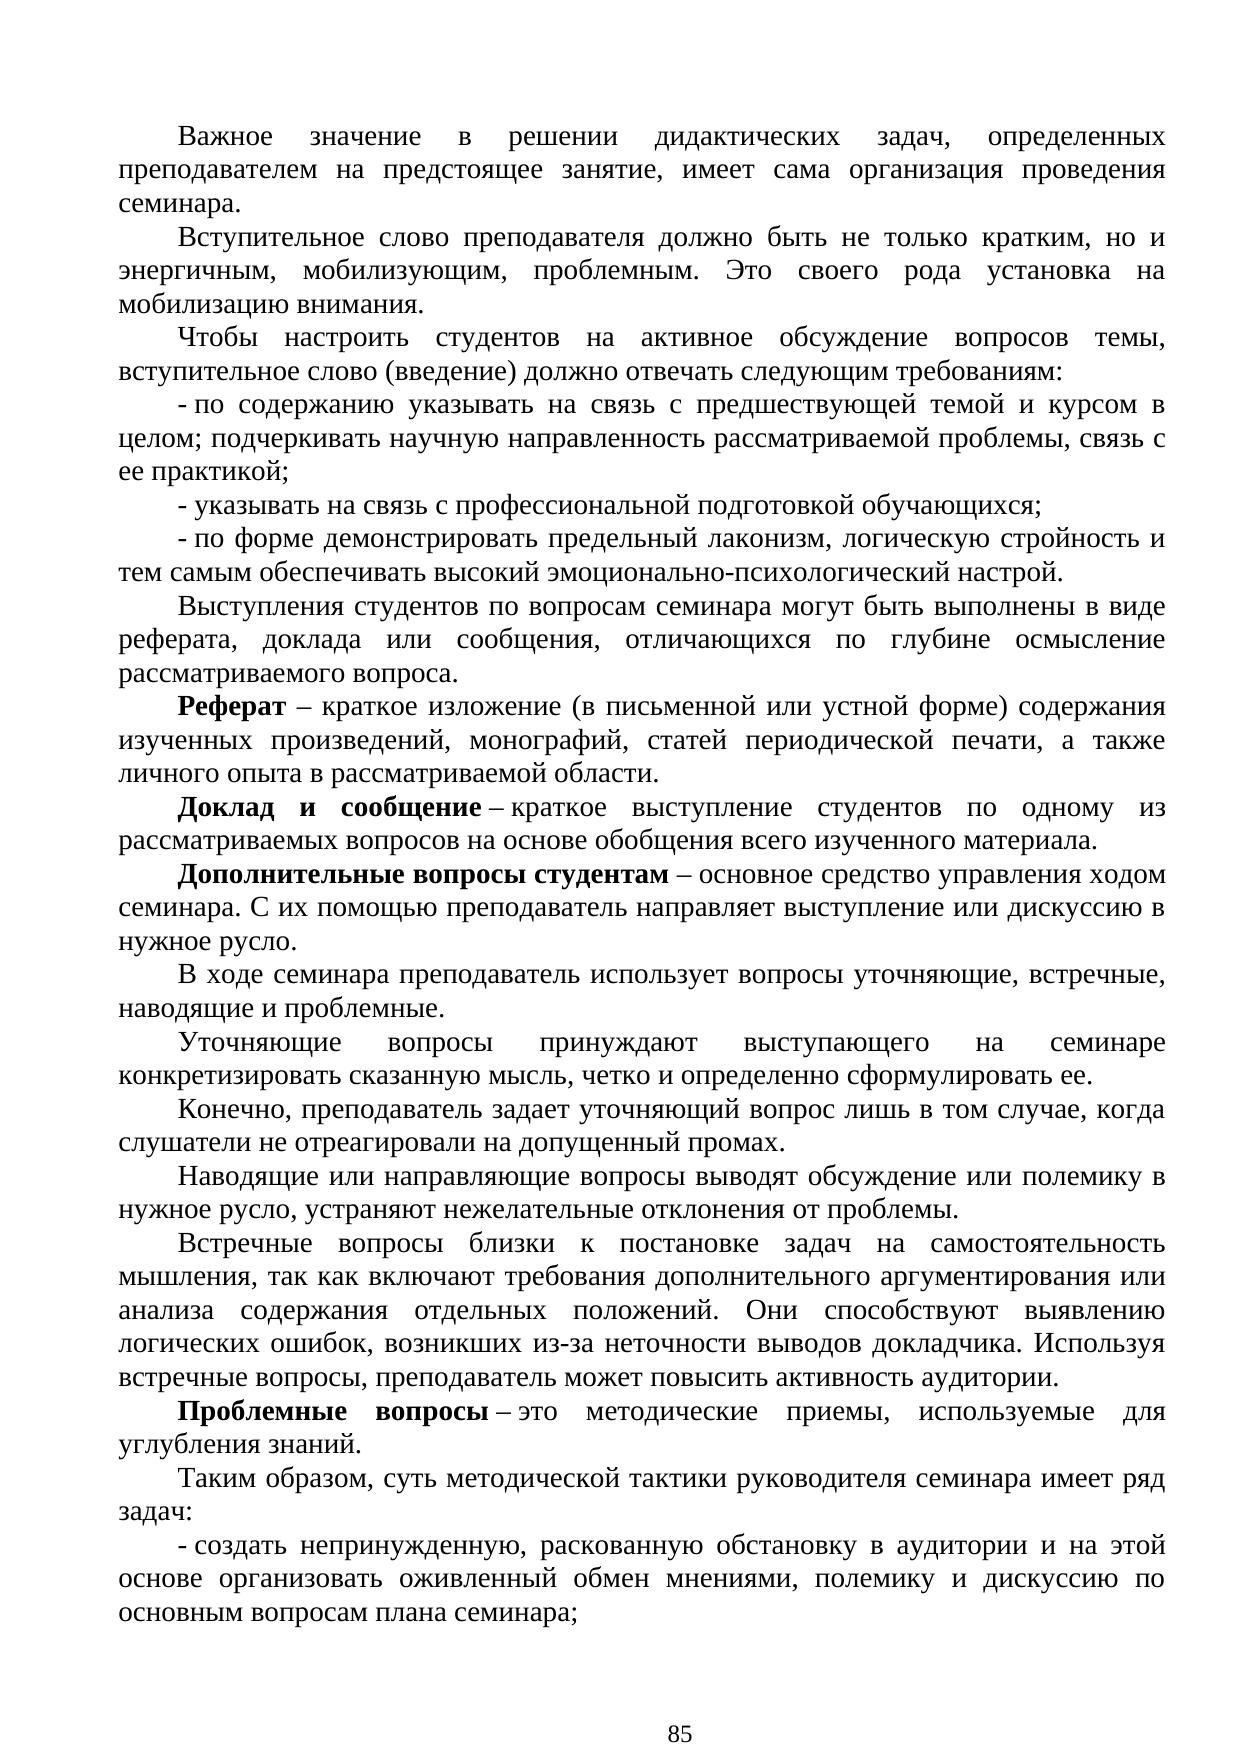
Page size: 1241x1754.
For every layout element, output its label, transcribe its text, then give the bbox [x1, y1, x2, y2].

text Таким образом, суть методической тактики руководителя семинара имеет ряд задач: [118, 1460, 1167, 1527]
text Вступительное слово преподавателя должно быть не только кратким, но и энергичным, мобилизующим, проблемным. Это своего рода установка на мобилизацию внимания. [118, 219, 1167, 319]
text Чтобы настроить студентов на активное обсуждение вопросов темы, вступительное слово (введение) должно отвечать следующим требованиям: [118, 319, 1167, 386]
text Встречные вопросы близки к постановке задач на самостоятельность мышления, так как включают требования дополнительного аргументирования или анализа содержания отдельных положений. Они способствуют выявлению логических ошибок, возникших из-за неточности выводов докладчика. Используя встречные вопросы, преподаватель может повысить активность аудитории. [118, 1225, 1167, 1393]
text - по содержанию указывать на связь с предшествующей темой и курсом в целом; подчеркивать научную направленность рассматриваемой проблемы, связь с ее практикой; [118, 386, 1167, 487]
text Важное значение в решении дидактических задач, определенных преподавателем на предстоящее занятие, имеет сама организация проведения семинара. [118, 118, 1167, 219]
text Дополнительные вопросы студентам – основное средство управления ходом семинара. С их помощью преподаватель направляет выступление или дискуссию в нужное русло. [118, 856, 1167, 957]
text Конечно, преподаватель задает уточняющий вопрос лишь в том случае, когда слушатели не отреагировали на допущенный промах. [118, 1091, 1167, 1158]
text Выступления студентов по вопросам семинара могут быть выполнены в виде реферата, доклада или сообщения, отличающихся по глубине осмысление рассматриваемого вопроса. [118, 588, 1167, 688]
text - указывать на связь с профессиональной подготовкой обучающихся; [118, 487, 1167, 521]
text - по форме демонстрировать предельный лаконизм, логическую стройность и тем самым обеспечивать высокий эмоционально-психологический настрой. [118, 521, 1167, 588]
text Наводящие или направляющие вопросы выводят обсуждение или полемику в нужное русло, устраняют нежелательные отклонения от проблемы. [118, 1158, 1167, 1225]
text Проблемные вопросы – это методические приемы, используемые для углубления знаний. [118, 1393, 1167, 1460]
text Уточняющие вопросы принуждают выступающего на семинаре конкретизировать сказанную мысль, четко и определенно сформулировать ее. [118, 1024, 1167, 1091]
text Доклад и сообщение – краткое выступление студентов по одному из рассматриваемых вопросов на основе обобщения всего изученного материала. [118, 789, 1167, 856]
text В ходе семинара преподаватель использует вопросы уточняющие, встречные, наводящие и проблемные. [118, 957, 1167, 1024]
text - создать непринужденную, раскованную обстановку в аудитории и на этой основе организовать оживленный обмен мнениями, полемику и дискуссию по основным вопросам плана семинара; [118, 1527, 1167, 1627]
text Реферат – краткое изложение (в письменной или устной форме) содержания изученных произведений, монографий, статей периодической печати, а также личного опыта в рассматриваемой области. [118, 688, 1167, 789]
